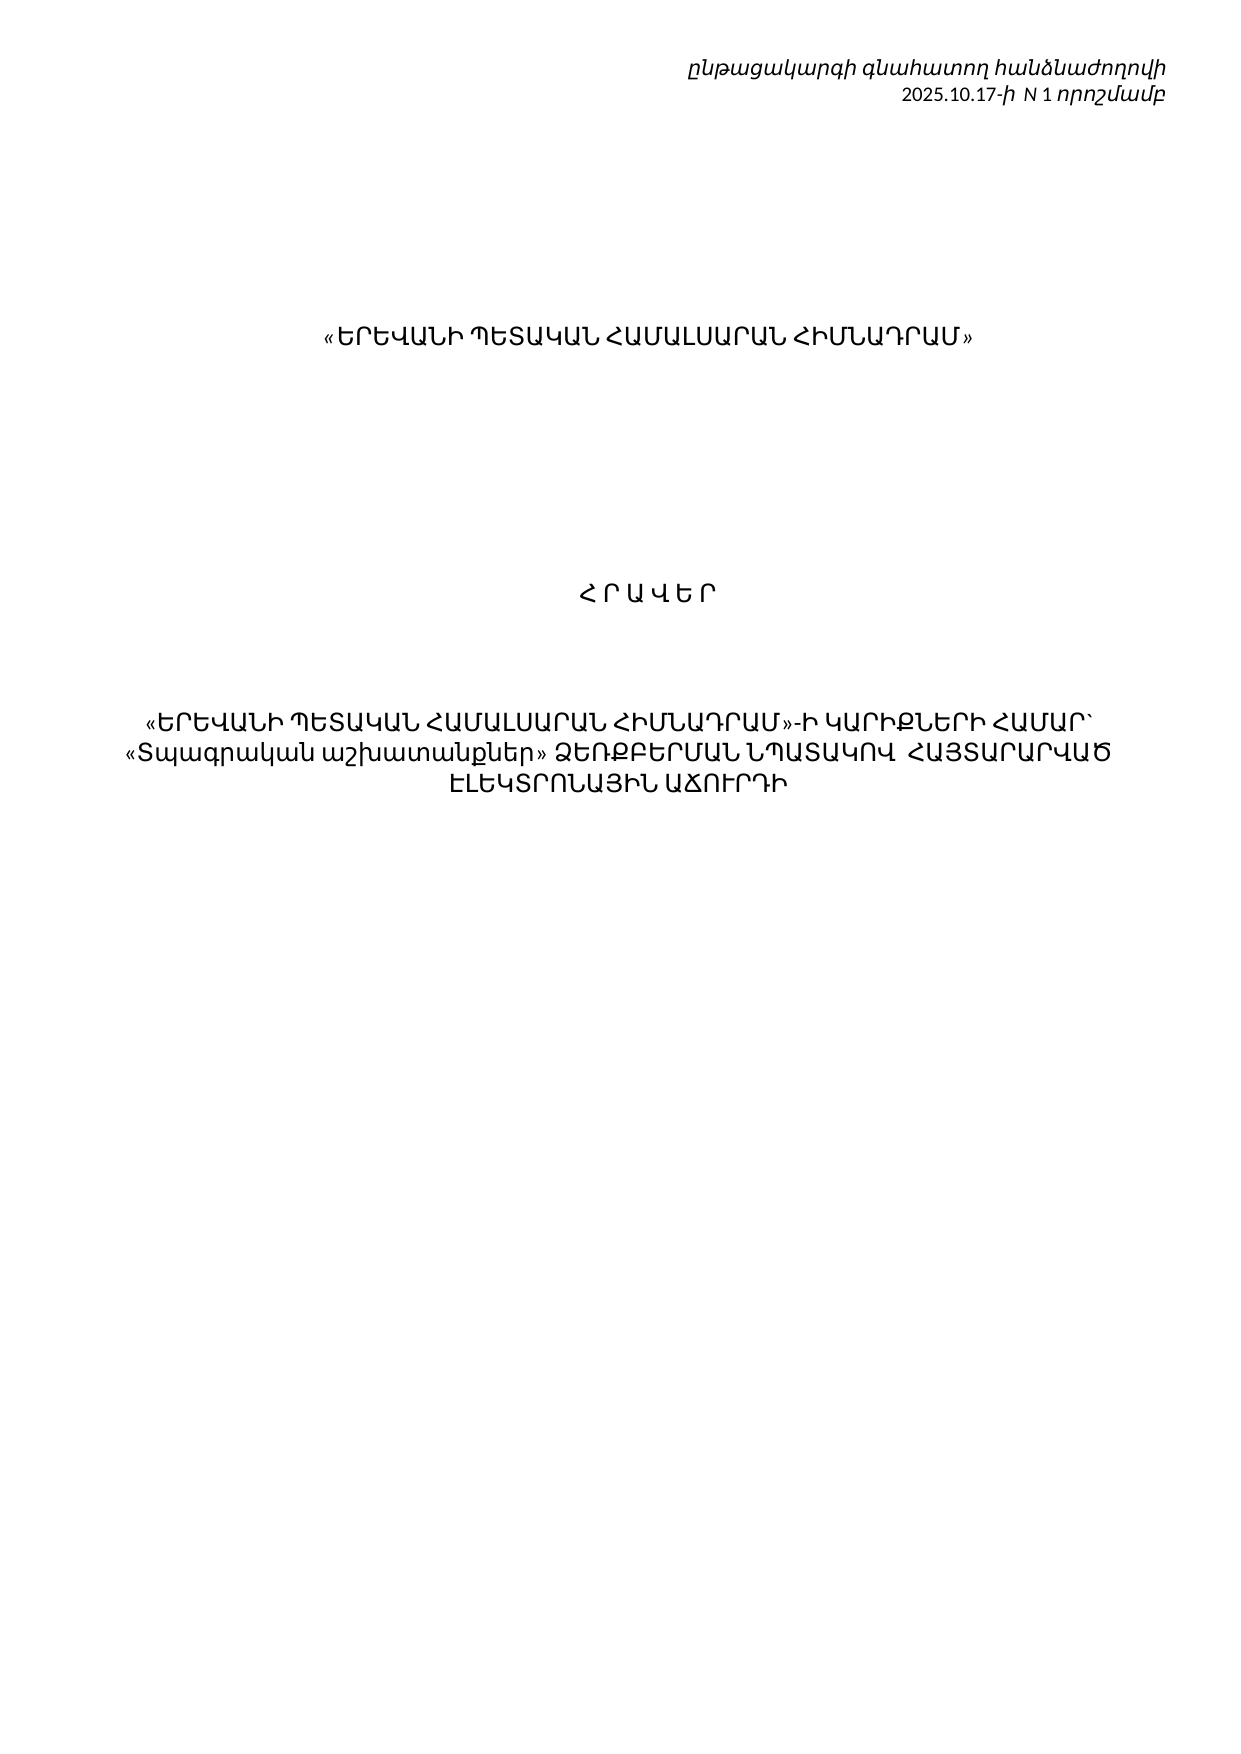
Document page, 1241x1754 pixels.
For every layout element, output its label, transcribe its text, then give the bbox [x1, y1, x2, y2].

text ընթացակարգի գնահատող հանձնաժողովի [69, 56, 1167, 81]
text « ԵՐԵՎԱՆԻ ՊԵՏԱԿԱՆ ՀԱՄԱԼՍԱՐԱՆ ՀԻՄՆԱԴՐԱՄ» [69, 321, 1167, 352]
text «ԵՐԵՎԱՆԻ ՊԵՏԱԿԱՆ ՀԱՄԱԼՍԱՐԱՆ ՀԻՄՆԱԴՐԱՄ»-Ի ԿԱՐԻՔՆԵՐԻ ՀԱՄԱՐ` «Տպագրական աշխատանքներ» ՁԵՌՔԲԵՐՄԱՆ ՆՊԱՏԱԿՈՎ ՀԱՅՏԱՐԱՐՎԱԾ ԷԼԵԿՏՐՈՆԱՅԻՆ ԱՃՈՒՐԴԻ [69, 707, 1167, 798]
text Հ Ր Ա Վ Ե Ր [69, 578, 1167, 608]
text 2025.10.17 -ի N 1 որոշմամբ [69, 81, 1167, 106]
